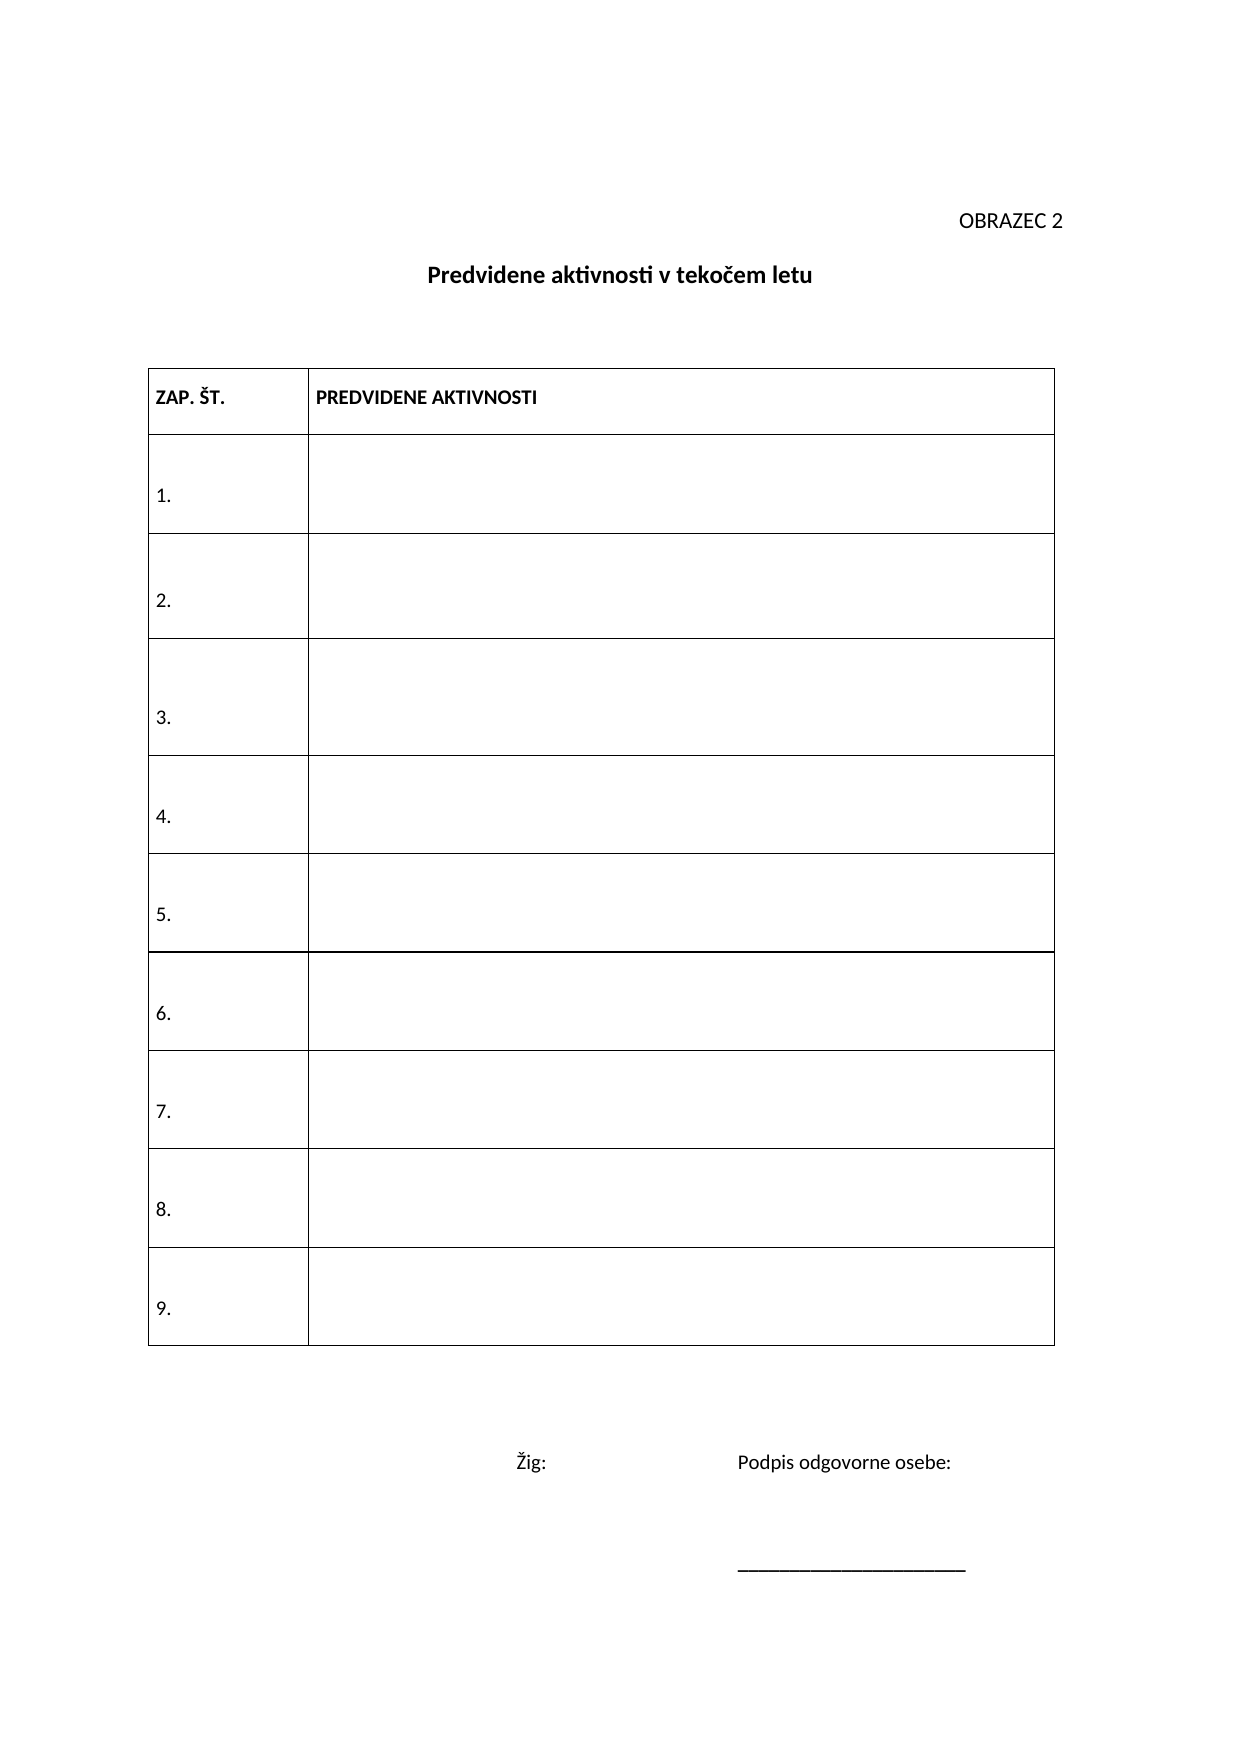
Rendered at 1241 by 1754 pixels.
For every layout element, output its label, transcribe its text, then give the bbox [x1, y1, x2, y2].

table_cell [309, 1149, 1054, 1247]
table_cell 7. [149, 1051, 308, 1148]
table_cell [309, 639, 1054, 754]
table_cell [309, 534, 1054, 637]
table_cell [309, 756, 1054, 853]
table_cell [309, 854, 1054, 951]
table_header PREDVIDENE AKTIVNOSTI [309, 369, 1054, 434]
table_cell [309, 1051, 1054, 1148]
table_cell 2. [149, 534, 308, 637]
text ______________________ [148, 1549, 1092, 1574]
text Predvidene aktivnosti v tekočem letu [148, 259, 1092, 290]
table_cell 6. [149, 953, 308, 1050]
table_cell 9. [149, 1248, 308, 1345]
text OBRAZEC 2 [885, 206, 1092, 234]
table_cell 1. [149, 435, 308, 532]
table_cell [309, 953, 1054, 1050]
table_cell 3. [149, 639, 308, 754]
table_header ZAP. ŠT. [149, 369, 308, 434]
table_cell 4. [149, 756, 308, 853]
table_cell [309, 1248, 1054, 1345]
table_cell 5. [149, 854, 308, 951]
text Žig: Podpis odgovorne osebe: [148, 1449, 1092, 1474]
table_cell 8. [149, 1149, 308, 1247]
table_cell [309, 435, 1054, 532]
